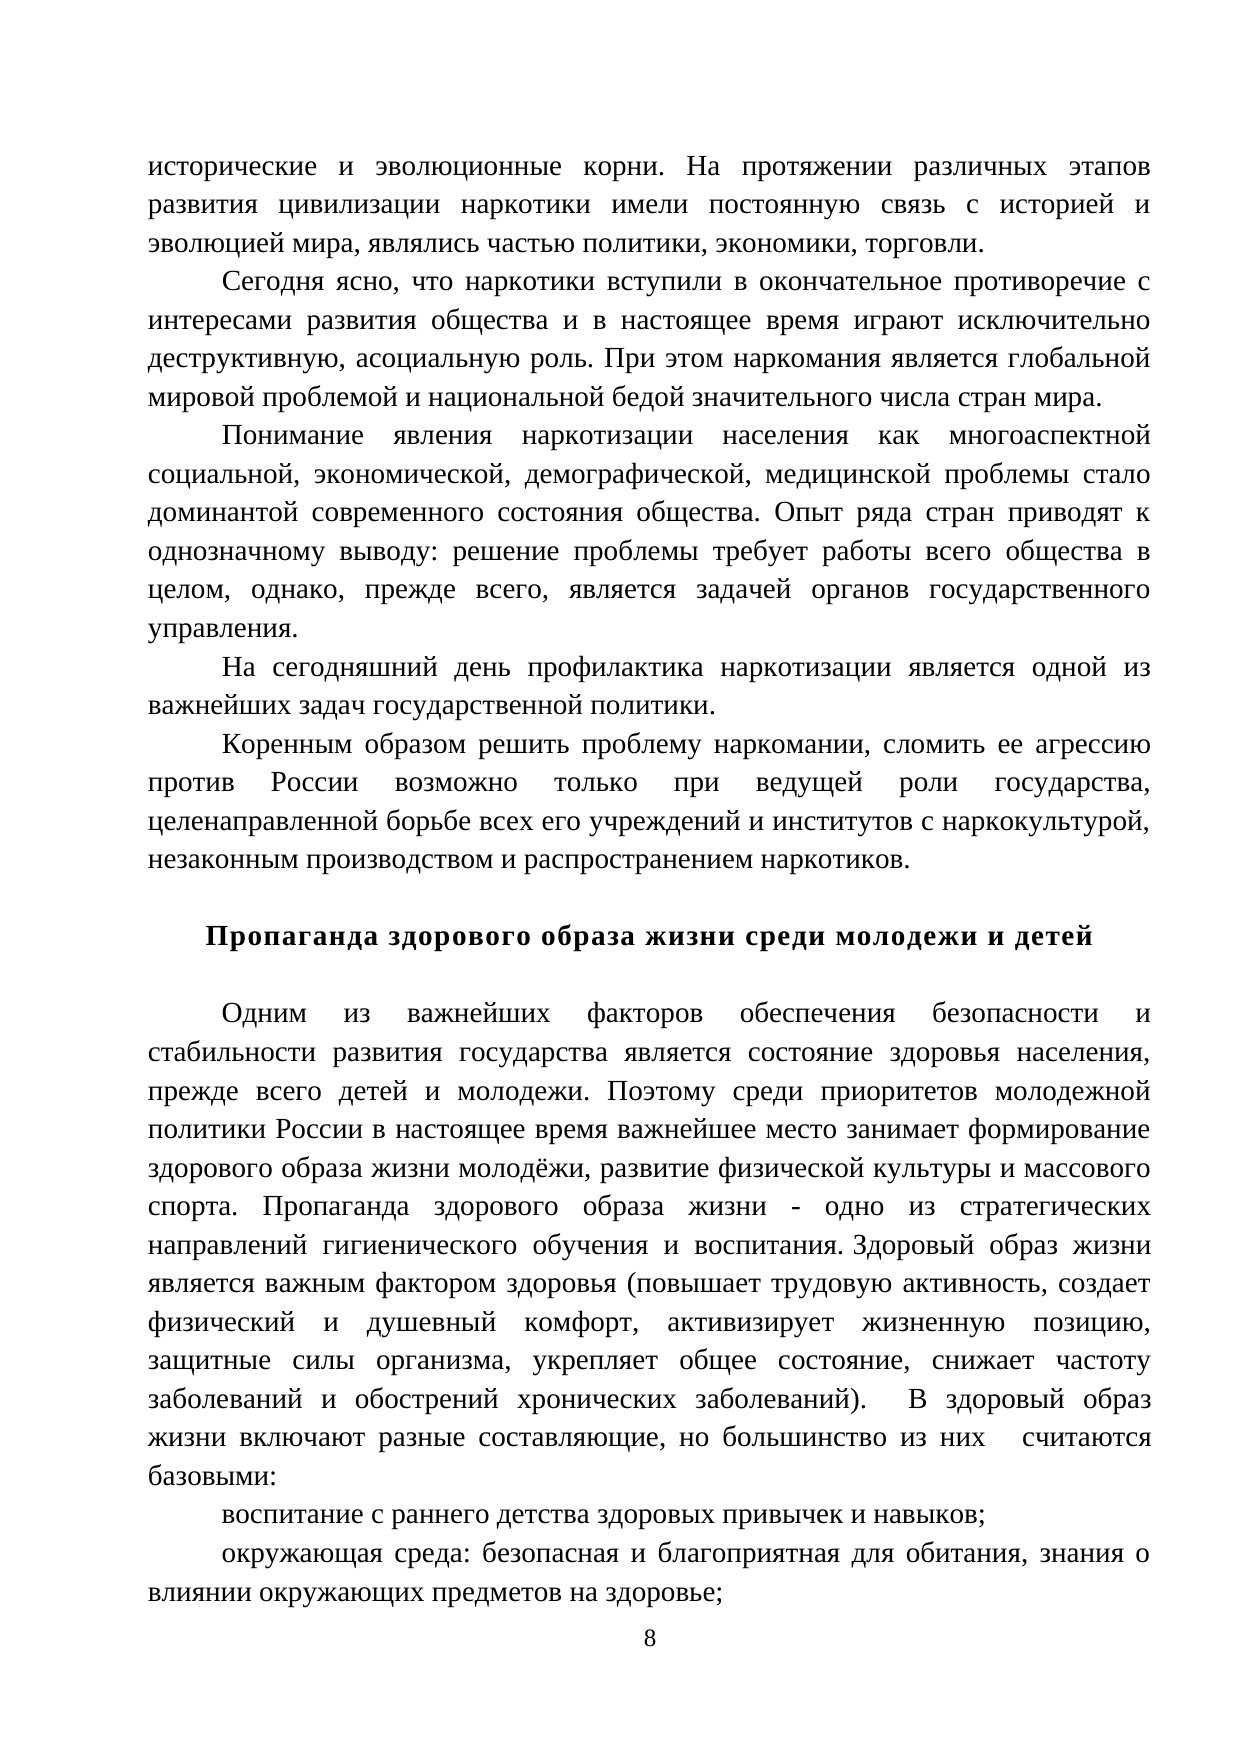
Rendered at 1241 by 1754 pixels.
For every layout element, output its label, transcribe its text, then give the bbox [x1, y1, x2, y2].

text Понимание явления наркотизации населения как многоаспектной социальной, экономической, демографической, медицинской проблемы стало доминантой современного состояния общества. Опыт ряда стран приводят к однозначному выводу: решение проблемы требует работы всего общества в целом, однако, прежде всего, является задачей органов государственного управления. [148, 417, 1152, 644]
subtitle Пропаганда здорового образа жизни среди молодежи и детей [148, 918, 1152, 952]
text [148, 148, 1152, 258]
text На сегодняшний день профилактика наркотизации является одной из важнейших задач государственной политики. [148, 649, 1152, 721]
text окружающая среда: безопасная и благоприятная для обитания, знания о влиянии окружающих предметов на здоровье; [148, 1535, 1152, 1607]
text Коренным образом решить проблему наркомании, сломить ее агрессию против России возможно только при ведущей роли государства, целенаправленной борьбе всех его учреждений и институтов с наркокультурой, незаконным производством и распространением наркотиков. [148, 726, 1152, 875]
text Одним из важнейших факторов обеспечения безопасности и стабильности развития государства является состояние здоровья населения, прежде всего детей и молодежи. Поэтому среди приоритетов молодежной политики России в настоящее время важнейшее место занимает формирование здорового образа жизни молодёжи, развитие физической культуры и массового спорта. Пропаганда здорового образа жизни - одно из стратегических направлений гигиенического обучения и воспитания. Здоровый образ жизни является важным фактором здоровья (повышает трудовую активность, создает физический и душевный комфорт, активизирует жизненную позицию, защитные силы организма, укрепляет общее состояние, снижает частоту заболеваний и обострений хронических заболеваний). В здоровый образ жизни включают разные составляющие, но большинство из них считаются базовыми: [148, 996, 1152, 1492]
text Сегодня ясно, что наркотики вступили в окончательное противоречие с интересами развития общества и в настоящее время играют исключительно деструктивную, асоциальную роль. При этом наркомания является глобальной мировой проблемой и национальной бедой значительного числа стран мира. [148, 263, 1152, 412]
text воспитание с раннего детства здоровых привычек и навыков; [148, 1497, 1152, 1530]
